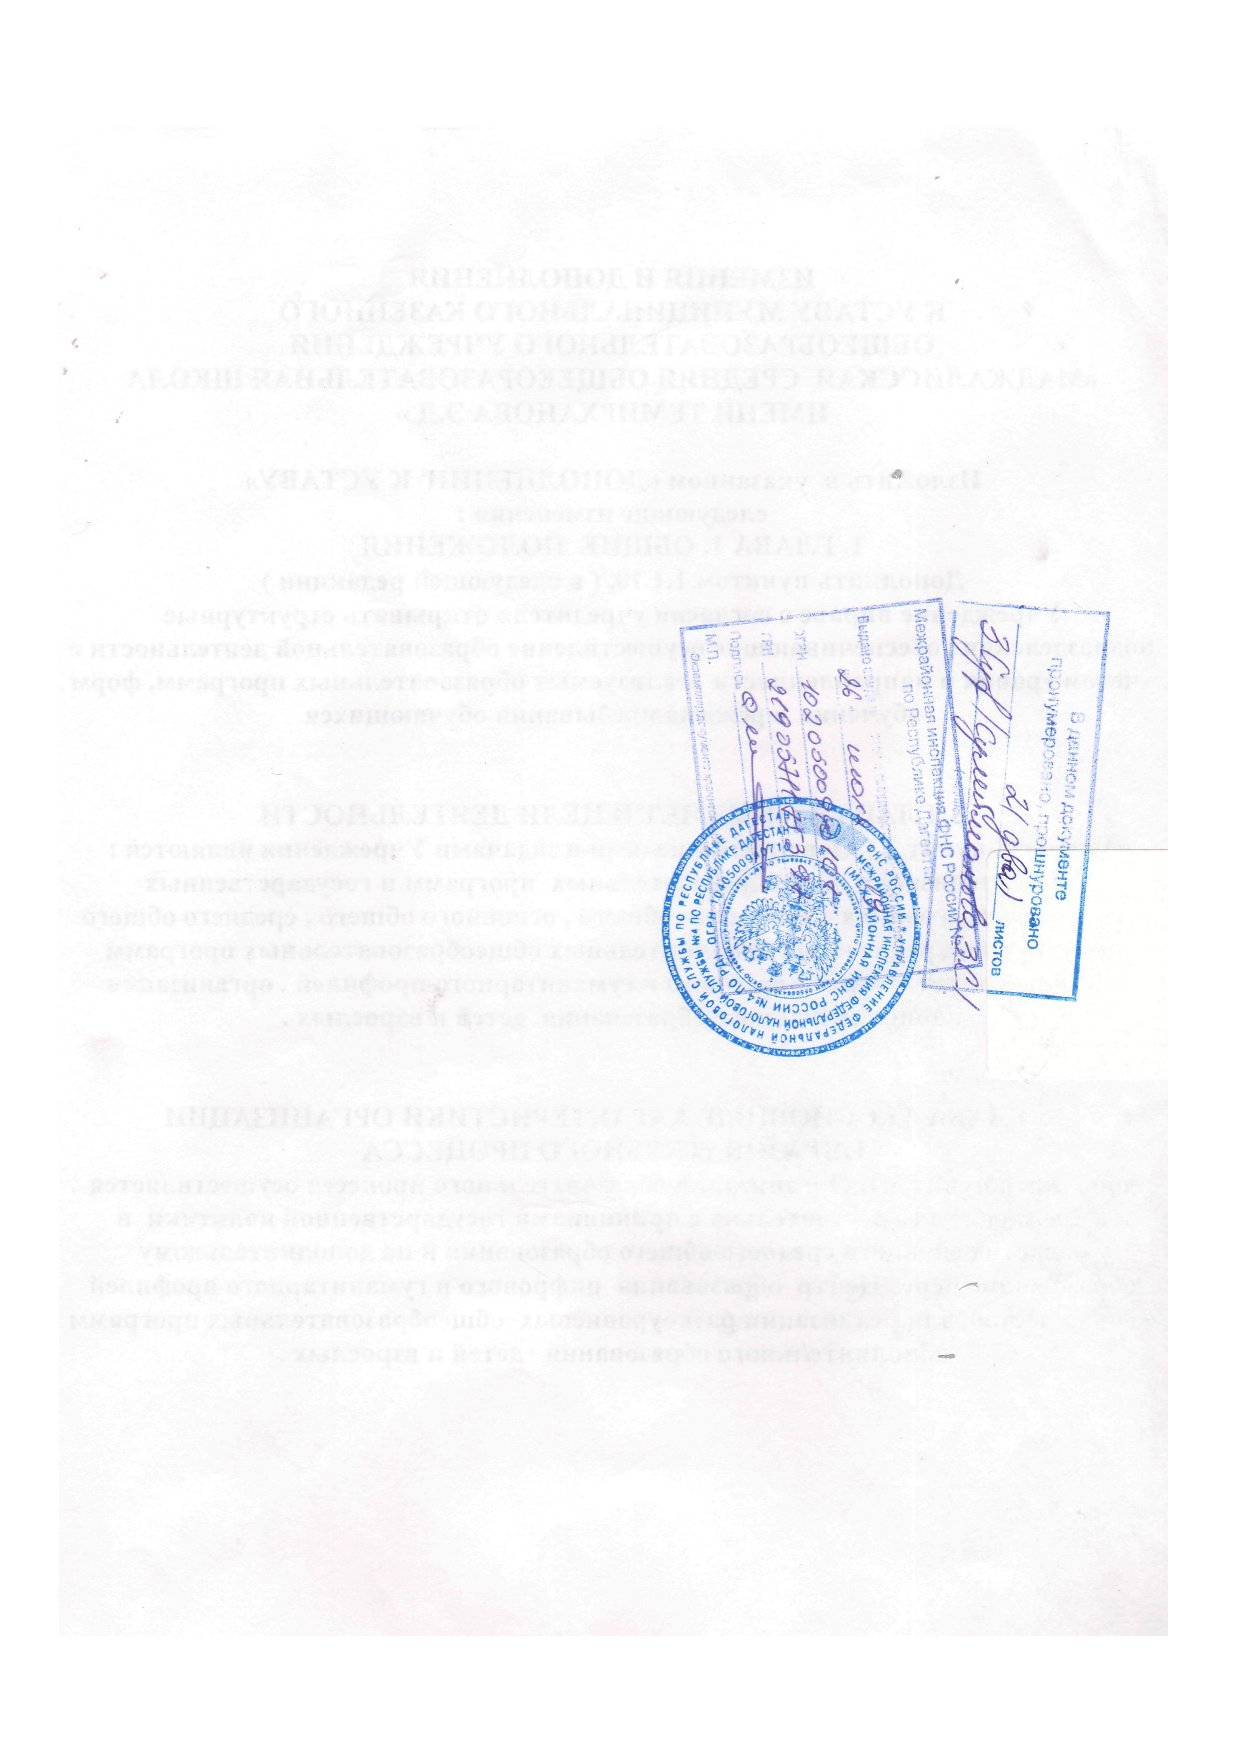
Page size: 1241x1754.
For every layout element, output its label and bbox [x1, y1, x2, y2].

picture [59, 118, 1168, 1636]
